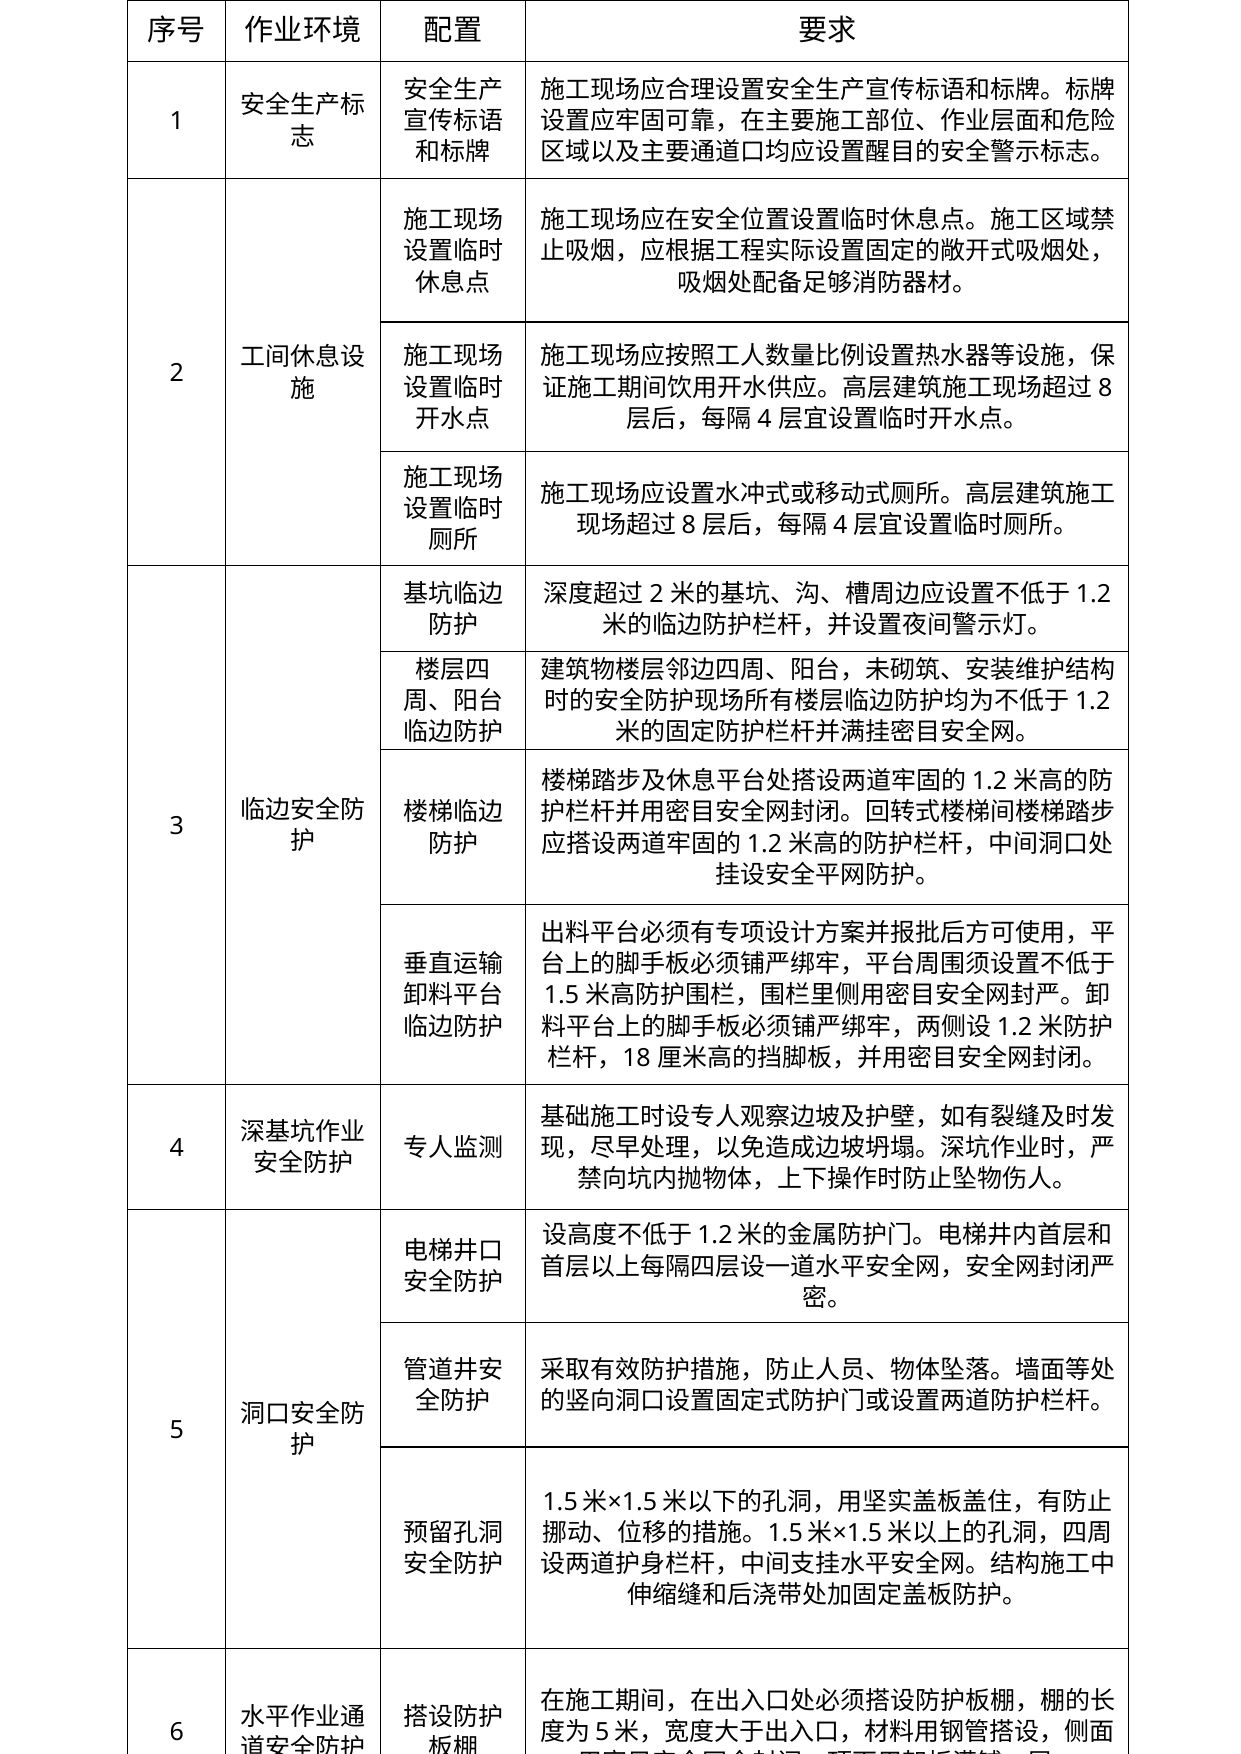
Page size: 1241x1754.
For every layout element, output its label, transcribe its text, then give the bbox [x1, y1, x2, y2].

table_cell 临边安全防护 [226, 566, 380, 1084]
table_cell 施工现场应设置水冲式或移动式厕所。高层建筑施工现场超过 8 层后，每隔 4 层宜设置临时厕所。 [526, 452, 1128, 565]
table_cell 6 [128, 1649, 225, 1754]
table_cell 出料平台必须有专项设计方案并报批后方可使用，平台上的脚手板必须铺严绑牢，平台周围须设置不低于 1.5 米高防护围栏，围栏里侧用密目安全网封严。卸料平台上的脚手板必须铺严绑牢，两侧设 1.2 米防护栏杆，18 厘米高的挡脚板，并用密目安全网封闭。 [526, 905, 1128, 1084]
table_cell 洞口安全防护 [226, 1210, 380, 1647]
table_cell 施工现场应合理设置安全生产宣传标语和标牌。标牌设置应牢固可靠，在主要施工部位、作业层面和危险区域以及主要通道口均应设置醒目的安全警示标志。 [526, 62, 1128, 178]
table_cell 在施工期间，在出入口处必须搭设防护板棚，棚的长度为5米，宽度大于出入口，材料用钢管搭设，侧面用密目安全网全封闭，顶面用架板满铺一层。 [526, 1649, 1128, 1754]
table_cell 电梯井口安全防护 [381, 1210, 525, 1322]
table_cell 管道井安全防护 [381, 1323, 525, 1446]
table_cell 1 [128, 62, 225, 178]
table_cell 基础施工时设专人观察边坡及护壁，如有裂缝及时发现，尽早处理，以免造成边坡坍塌。深坑作业时，严禁向坑内抛物体，上下操作时防止坠物伤人。 [526, 1085, 1128, 1209]
table_cell 安全生产标志 [226, 62, 380, 178]
table_cell 1.5米×1.5米以下的孔洞，用坚实盖板盖住，有防止挪动、位移的措施。1.5米×1.5米以上的孔洞，四周设两道护身栏杆，中间支挂水平安全网。结构施工中伸缩缝和后浇带处加固定盖板防护。 [526, 1448, 1128, 1647]
table_cell 专人监测 [381, 1085, 525, 1209]
table_cell 安全生产宣传标语和标牌 [381, 62, 525, 178]
table_cell 搭设防护板棚 [381, 1649, 525, 1754]
table_header 序号 [128, 1, 225, 61]
table_cell 楼层四周、阳台临边防护 [381, 652, 525, 749]
table_cell 建筑物楼层邻边四周、阳台，未砌筑、安装维护结构时的安全防护现场所有楼层临边防护均为不低于 1.2 米的固定防护栏杆并满挂密目安全网。 [526, 652, 1128, 749]
table_cell 5 [128, 1210, 225, 1647]
table_cell 垂直运输卸料平台临边防护 [381, 905, 525, 1084]
table_cell 楼梯临边防护 [381, 750, 525, 904]
table_header 配置 [381, 1, 525, 61]
table_cell 4 [128, 1085, 225, 1209]
table_cell 水平作业通道安全防护 [226, 1649, 380, 1754]
table_cell 采取有效防护措施，防止人员、物体坠落。墙面等处的竖向洞口设置固定式防护门或设置两道防护栏杆。 [526, 1323, 1128, 1446]
table_cell 施工现场设置临时开水点 [381, 323, 525, 451]
table_cell 施工现场设置临时厕所 [381, 452, 525, 565]
table_cell 楼梯踏步及休息平台处搭设两道牢固的 1.2 米高的防护栏杆并用密目安全网封闭。回转式楼梯间楼梯踏步应搭设两道牢固的 1.2 米高的防护栏杆，中间洞口处挂设安全平网防护。 [526, 750, 1128, 904]
table_cell 工间休息设施 [226, 179, 380, 565]
table_cell 基坑临边防护 [381, 566, 525, 651]
table_header 要求 [526, 1, 1128, 61]
table_cell 施工现场应在安全位置设置临时休息点。施工区域禁止吸烟，应根据工程实际设置固定的敞开式吸烟处，吸烟处配备足够消防器材。 [526, 179, 1128, 321]
table_cell 预留孔洞安全防护 [381, 1448, 525, 1647]
table_cell 施工现场应按照工人数量比例设置热水器等设施，保证施工期间饮用开水供应。高层建筑施工现场超过 8 层后，每隔 4 层宜设置临时开水点。 [526, 323, 1128, 451]
table_cell 深度超过 2 米的基坑、沟、槽周边应设置不低于 1.2 米的临边防护栏杆，并设置夜间警示灯。 [526, 566, 1128, 651]
table_cell 3 [128, 566, 225, 1084]
table_cell 施工现场设置临时休息点 [381, 179, 525, 321]
table_cell 设高度不低于1.2米的金属防护门。电梯井内首层和首层以上每隔四层设一道水平安全网，安全网封闭严密。 [526, 1210, 1128, 1322]
table_header 作业环境 [226, 1, 380, 61]
table_cell 深基坑作业安全防护 [226, 1085, 380, 1209]
table_cell 2 [128, 179, 225, 565]
